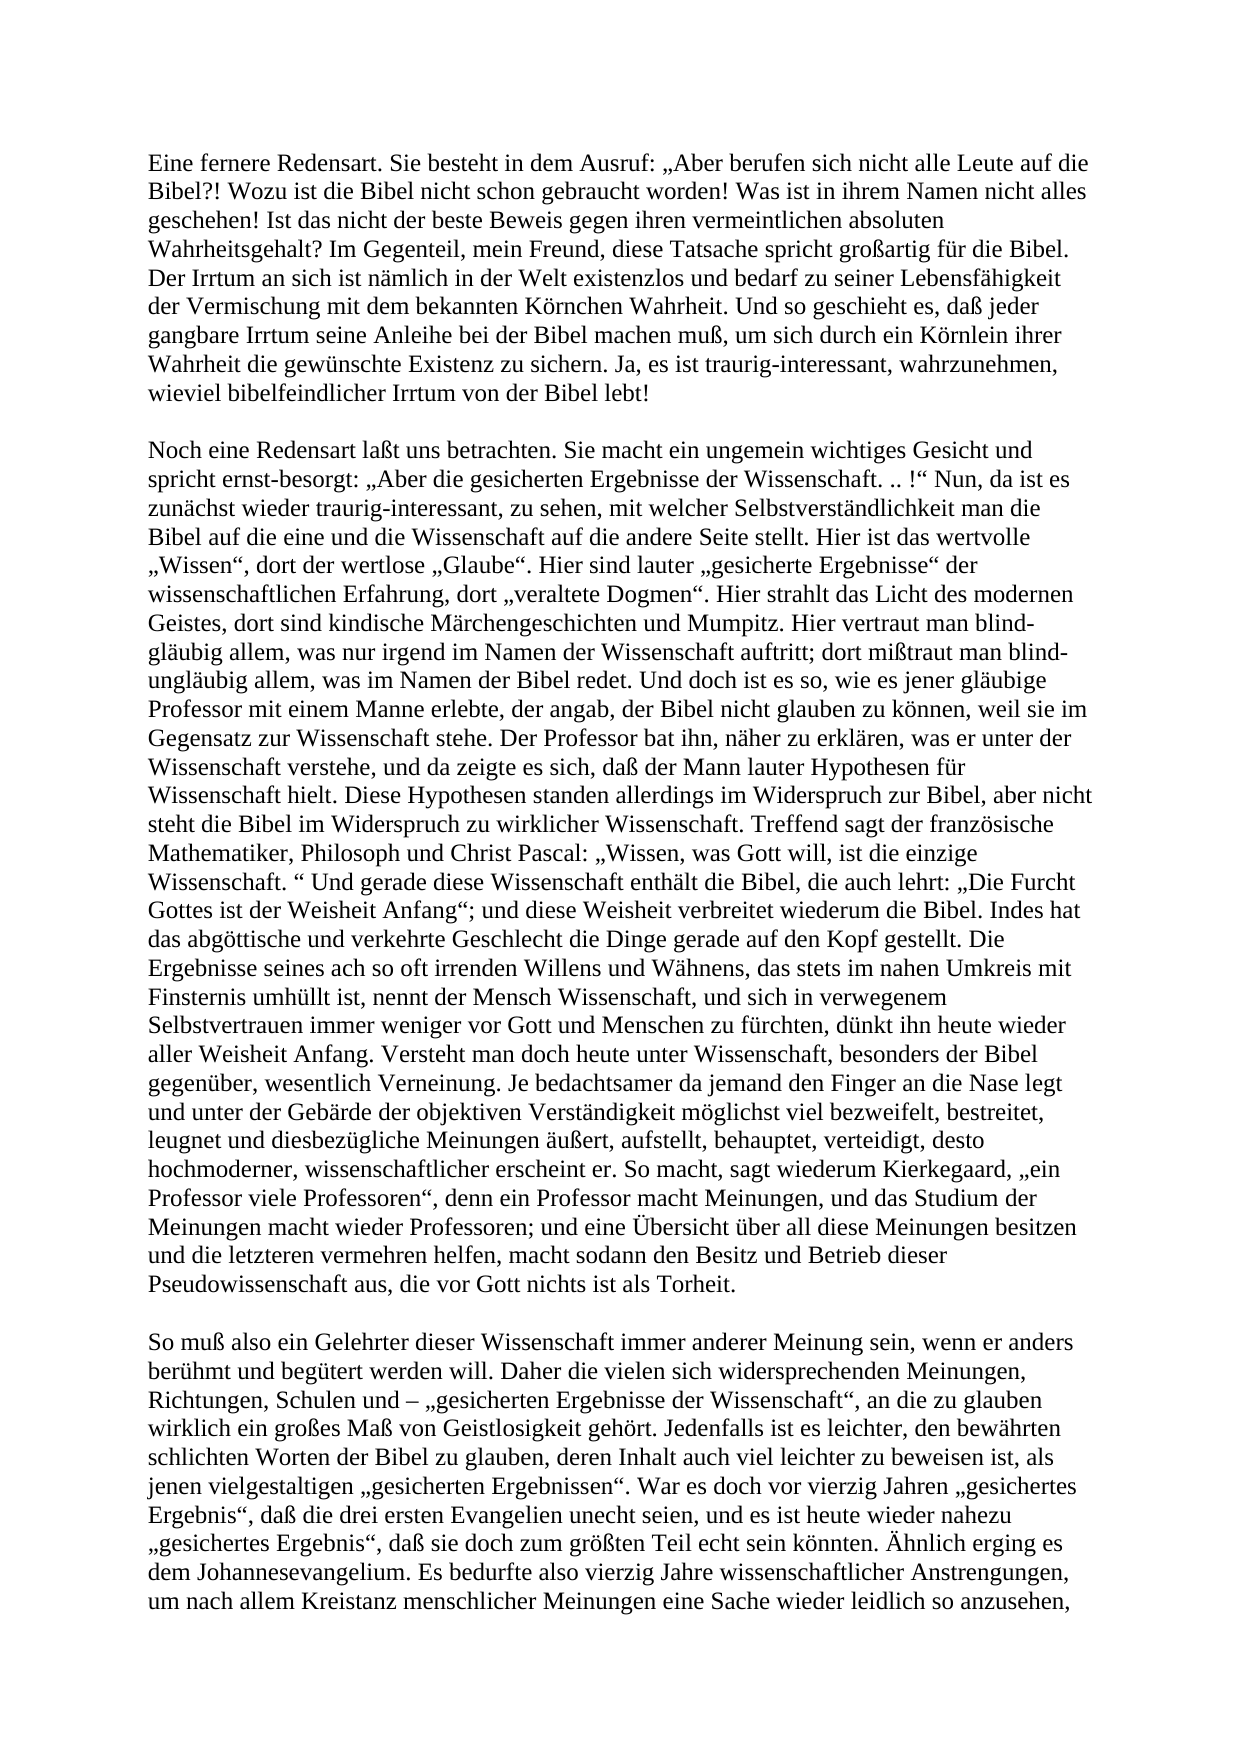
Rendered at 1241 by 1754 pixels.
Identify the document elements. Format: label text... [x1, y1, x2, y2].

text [148, 1327, 1093, 1615]
text Noch eine Redensart laßt uns betrachten. Sie macht ein ungemein wichtiges Gesicht und spricht ernst-besorgt: „Aber die gesicherten Ergebnisse der Wissenschaft. .. !“ Nun, da ist es zunächst wieder traurig-interessant, zu sehen, mit welcher Selbstverständlichkeit man die Bibel auf die eine und die Wissenschaft auf die andere Seite stellt. Hier ist das wertvolle „Wissen“, dort der wertlose „Glaube“. Hier sind lauter „gesicherte Ergebnisse“ der wissenschaftlichen Erfahrung, dort „veraltete Dogmen“. Hier strahlt das Licht des modernen Geistes, dort sind kindische Märchengeschichten und Mumpitz. Hier vertraut man blind-gläubig allem, was nur irgend im Namen der Wissenschaft auftritt; dort mißtraut man blind-ungläubig allem, was im Namen der Bibel redet. Und doch ist es so, wie es jener gläubige Professor mit einem Manne erlebte, der angab, der Bibel nicht glauben zu können, weil sie im Gegensatz zur Wissenschaft stehe. Der Professor bat ihn, näher zu erklären, was er unter der Wissenschaft verstehe, und da zeigte es sich, daß der Mann lauter Hypothesen für Wissenschaft hielt. Diese Hypothesen standen allerdings im Widerspruch zur Bibel, aber nicht steht die Bibel im Widerspruch zu wirklicher Wissenschaft. Treffend sagt der französische Mathematiker, Philosoph und Christ Pascal: „Wissen, was Gott will, ist die einzige Wissenschaft. “ Und gerade diese Wissenschaft enthält die Bibel, die auch lehrt: „Die Furcht Gottes ist der Weisheit Anfang“; und diese Weisheit verbreitet wiederum die Bibel. Indes hat das abgöttische und verkehrte Geschlecht die Dinge gerade auf den Kopf gestellt. Die Ergebnisse seines ach so oft irrenden Willens und Wähnens, das stets im nahen Umkreis mit Finsternis umhüllt ist, nennt der Mensch Wissenschaft, und sich in verwegenem Selbstvertrauen immer weniger vor Gott und Menschen zu fürchten, dünkt ihn heute wieder aller Weisheit Anfang. Versteht man doch heute unter Wissenschaft, besonders der Bibel gegenüber, wesentlich Verneinung. Je bedachtsamer da jemand den Finger an die Nase legt und unter der Gebärde der objektiven Verständigkeit möglichst viel bezweifelt, bestreitet, leugnet und diesbezügliche Meinungen äußert, aufstellt, behauptet, verteidigt, desto hochmoderner, wissenschaftlicher erscheint er. So macht, sagt wiederum Kierkegaard, „ein Professor viele Professoren“, denn ein Professor macht Meinungen, und das Studium der Meinungen macht wieder Professoren; und eine Übersicht über all diese Meinungen besitzen und die letzteren vermehren helfen, macht sodann den Besitz und Betrieb dieser Pseudowissenschaft aus, die vor Gott nichts ist als Torheit. [148, 436, 1093, 1298]
text Eine fernere Redensart. Sie besteht in dem Ausruf: „Aber berufen sich nicht alle Leute auf die Bibel?! Wozu ist die Bibel nicht schon gebraucht worden! Was ist in ihrem Namen nicht alles geschehen! Ist das nicht der beste Beweis gegen ihren vermeintlichen absoluten Wahrheitsgehalt? Im Gegenteil, mein Freund, diese Tatsache spricht großartig für die Bibel. Der Irrtum an sich ist nämlich in der Welt existenzlos und bedarf zu seiner Lebensfähigkeit der Vermischung mit dem bekannten Körnchen Wahrheit. Und so geschieht es, daß jeder gangbare Irrtum seine Anleihe bei der Bibel machen muß, um sich durch ein Körnlein ihrer Wahrheit die gewünschte Existenz zu sichern. Ja, es ist traurig-interessant, wahrzunehmen, wieviel bibelfeindlicher Irrtum von der Bibel lebt! [148, 148, 1093, 406]
